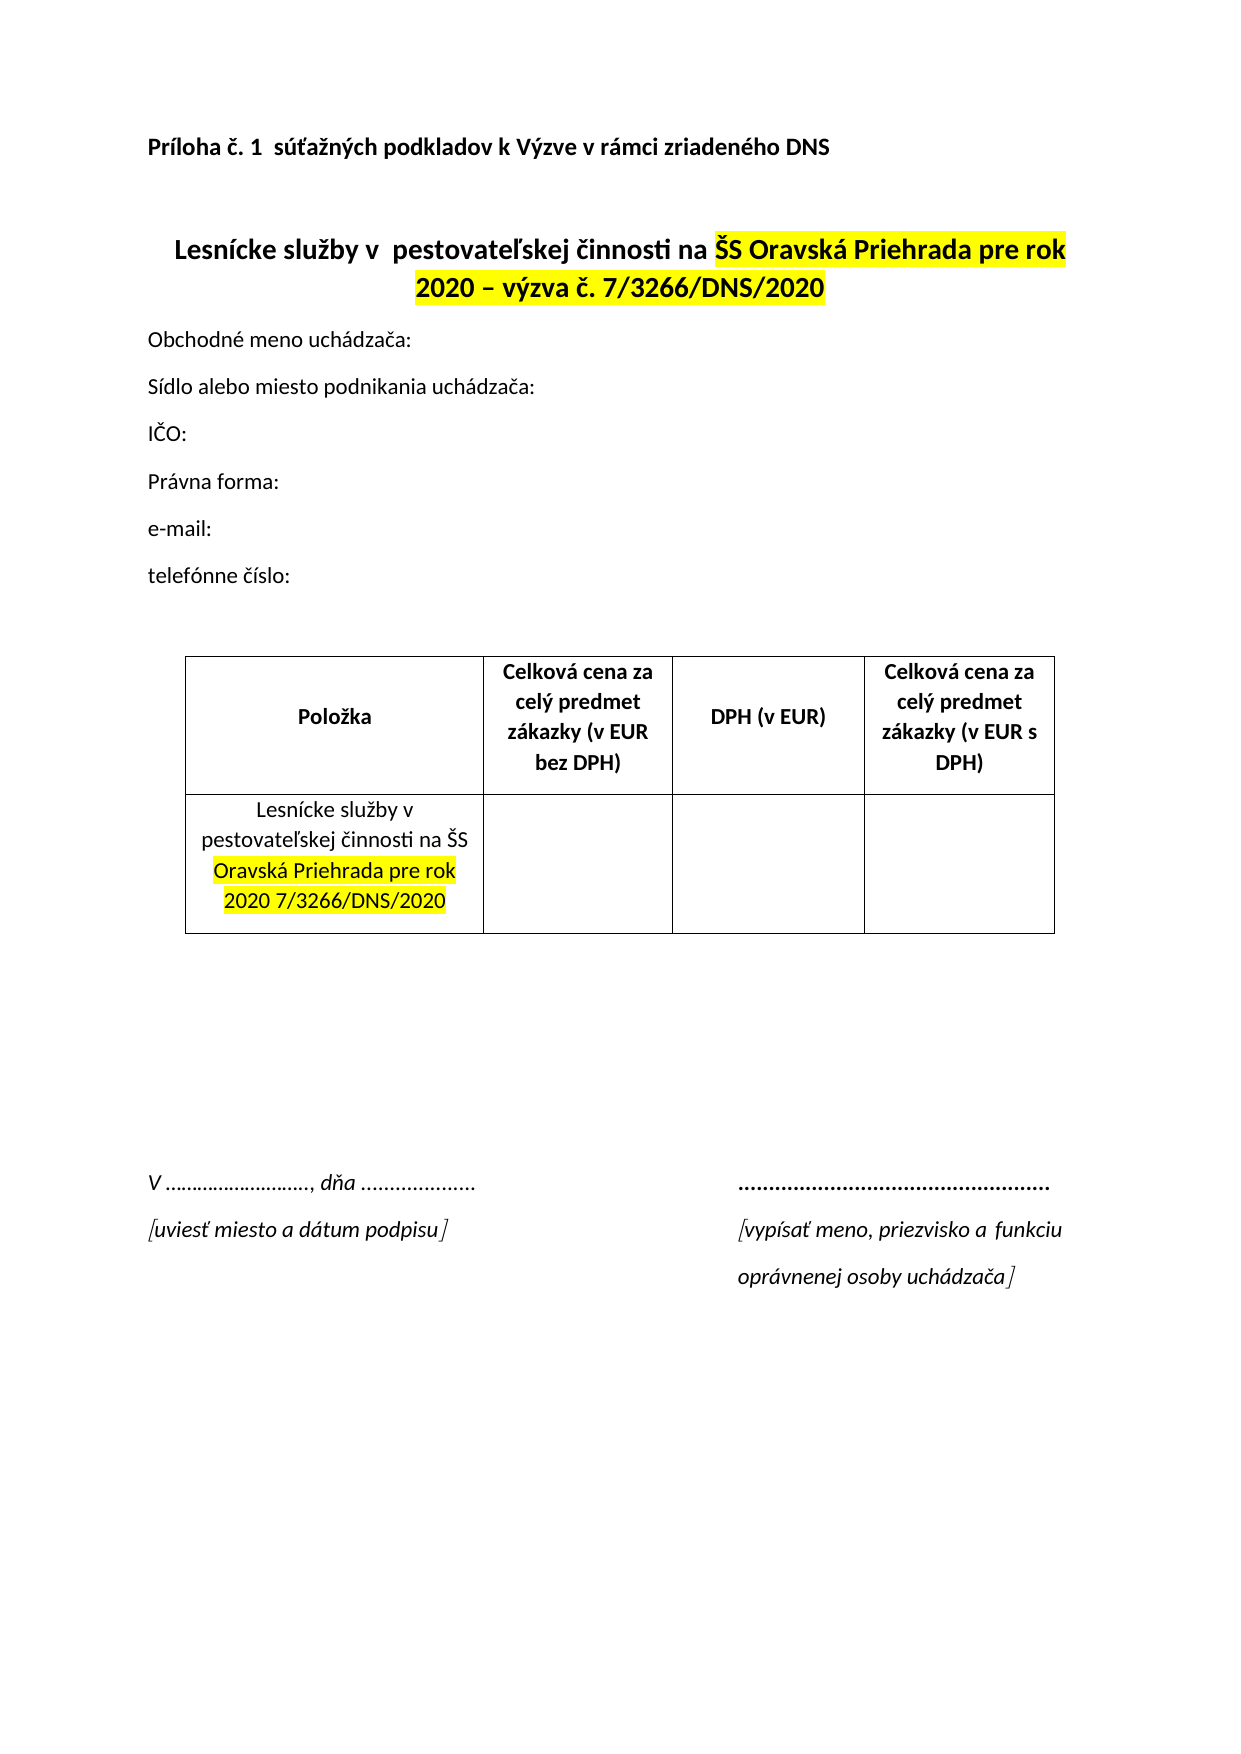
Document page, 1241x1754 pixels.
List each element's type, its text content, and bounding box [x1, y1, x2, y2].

text Právna forma: [148, 467, 1062, 495]
table_cell [484, 795, 672, 933]
text Príloha č. 1 súťažných podkladov k Výzve v rámci zriadeného DNS [148, 131, 1093, 161]
table_header Položka [186, 657, 483, 794]
text Obchodné meno uchádzača: [148, 325, 1062, 353]
text e-mail: [148, 514, 1062, 542]
text oprávnenej osoby uchádzača [366, 1262, 1093, 1290]
text V ……………….…….., dňa .................... ................................................... [148, 1168, 1093, 1196]
text telefónne číslo: [148, 562, 1062, 590]
text uviesť miesto a dátum podpisu vypísať meno, priezvisko a funkciu [148, 1215, 1093, 1243]
text IČO: [148, 419, 1062, 447]
table_header Celková cena za celý predmet zákazky (v EUR bez DPH) [484, 657, 672, 794]
table_cell [865, 795, 1054, 933]
table_cell Lesnícke služby v pestovateľskej činnosti na ŠS Oravská Priehrada pre rok 2020 7/3266/DNS/2020 [186, 795, 483, 933]
table_header DPH (v EUR) [673, 657, 864, 794]
table_header Celková cena za celý predmet zákazky (v EUR s DPH) [865, 657, 1054, 794]
text Lesnícke služby v pestovateľskej činnosti na ŠS Oravská Priehrada pre rok 2020 – výzva č. 7/3266/DNS/2020 [148, 231, 1093, 305]
text Sídlo alebo miesto podnikania uchádzača: [148, 372, 1062, 400]
table_cell [673, 795, 864, 933]
